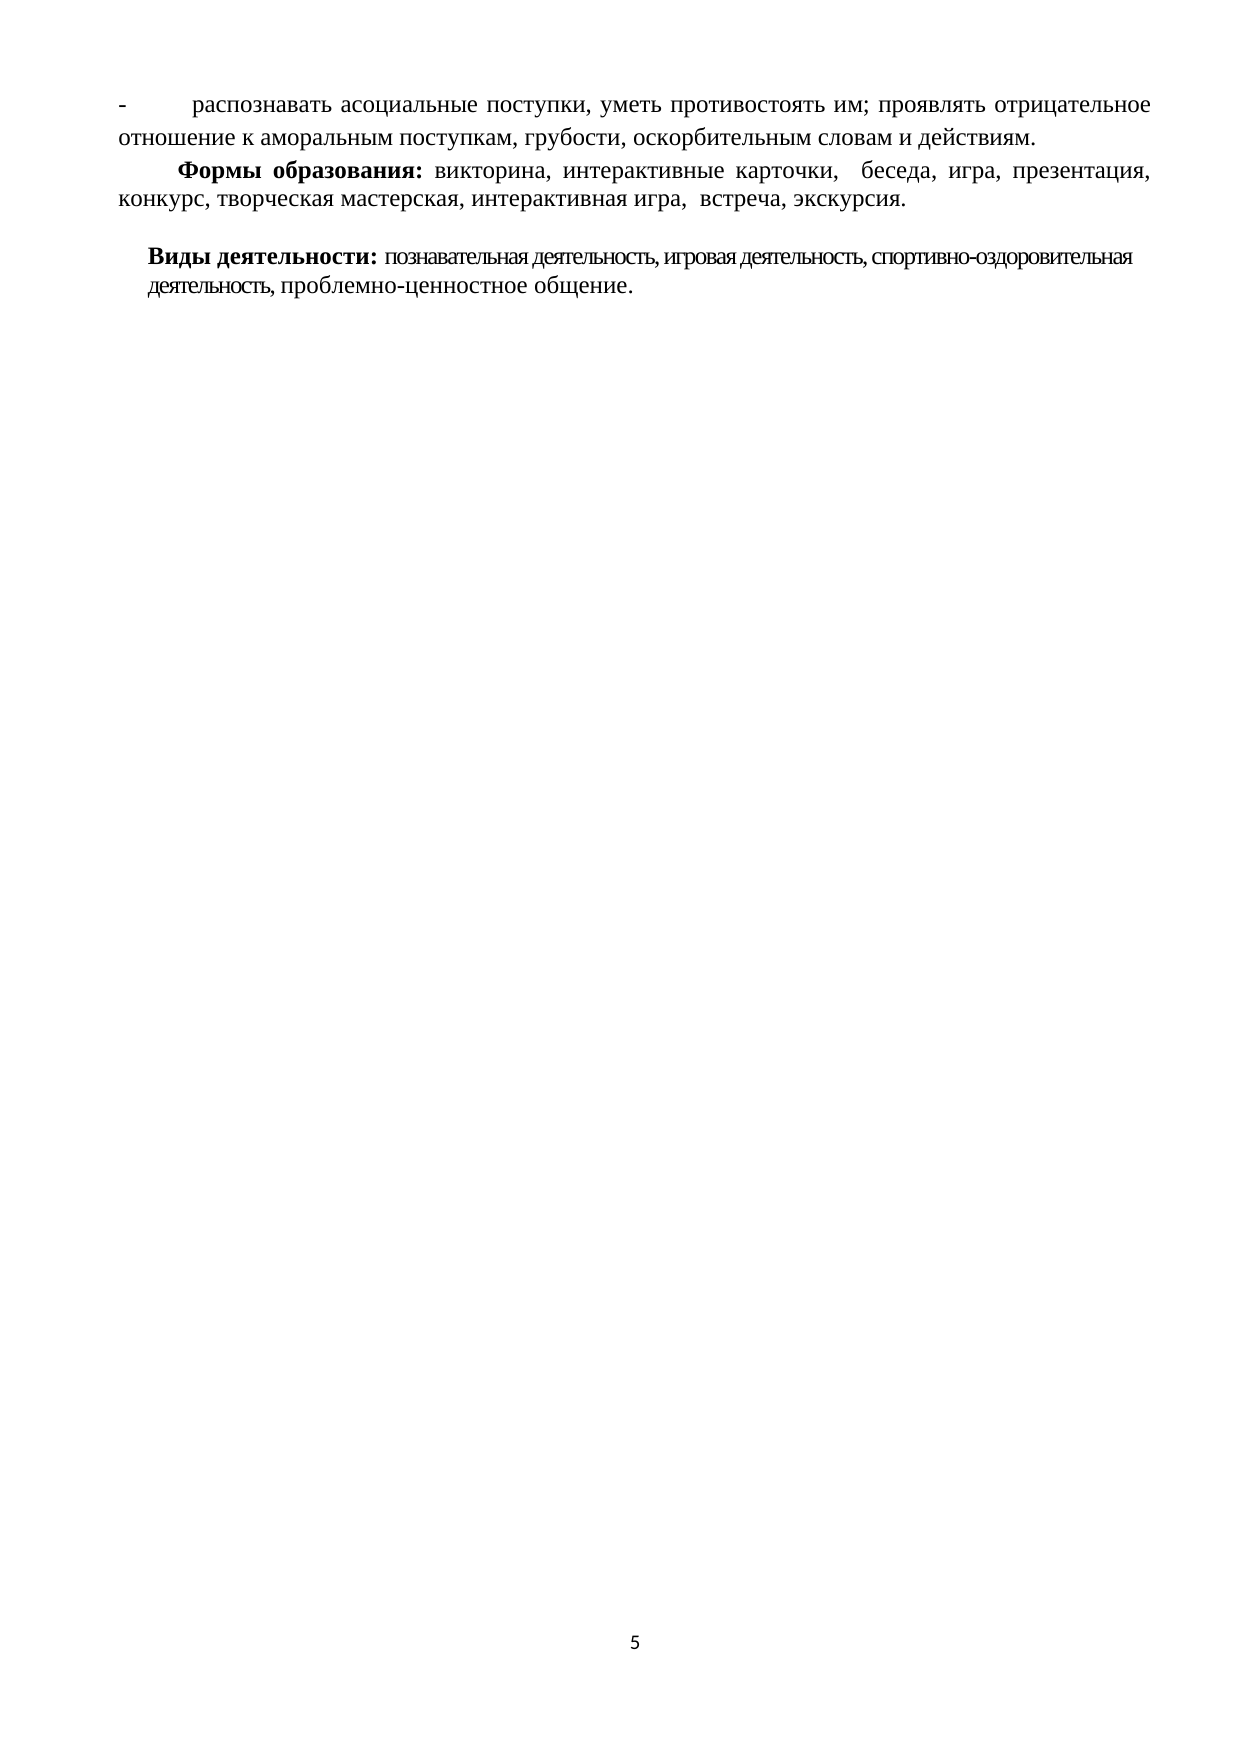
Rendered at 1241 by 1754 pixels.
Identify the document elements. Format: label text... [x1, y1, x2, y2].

text Формы образования: викторина, интерактивные карточки, беседа, игра, презентация, конкурс, творческая мастерская, интерактивная игра, встреча, экскурсия. [118, 155, 1152, 212]
list Виды деятельности: познавательная деятельность, игровая деятельность, спортивно-оздоровительная деятельность, проблемно-ценностное общение. [148, 241, 1152, 298]
text - распознавать асоциальные поступки, уметь противостоять им; проявлять отрицательное отношение к аморальным поступкам, грубости, оскорбительным словам и действиям. [118, 89, 1152, 150]
